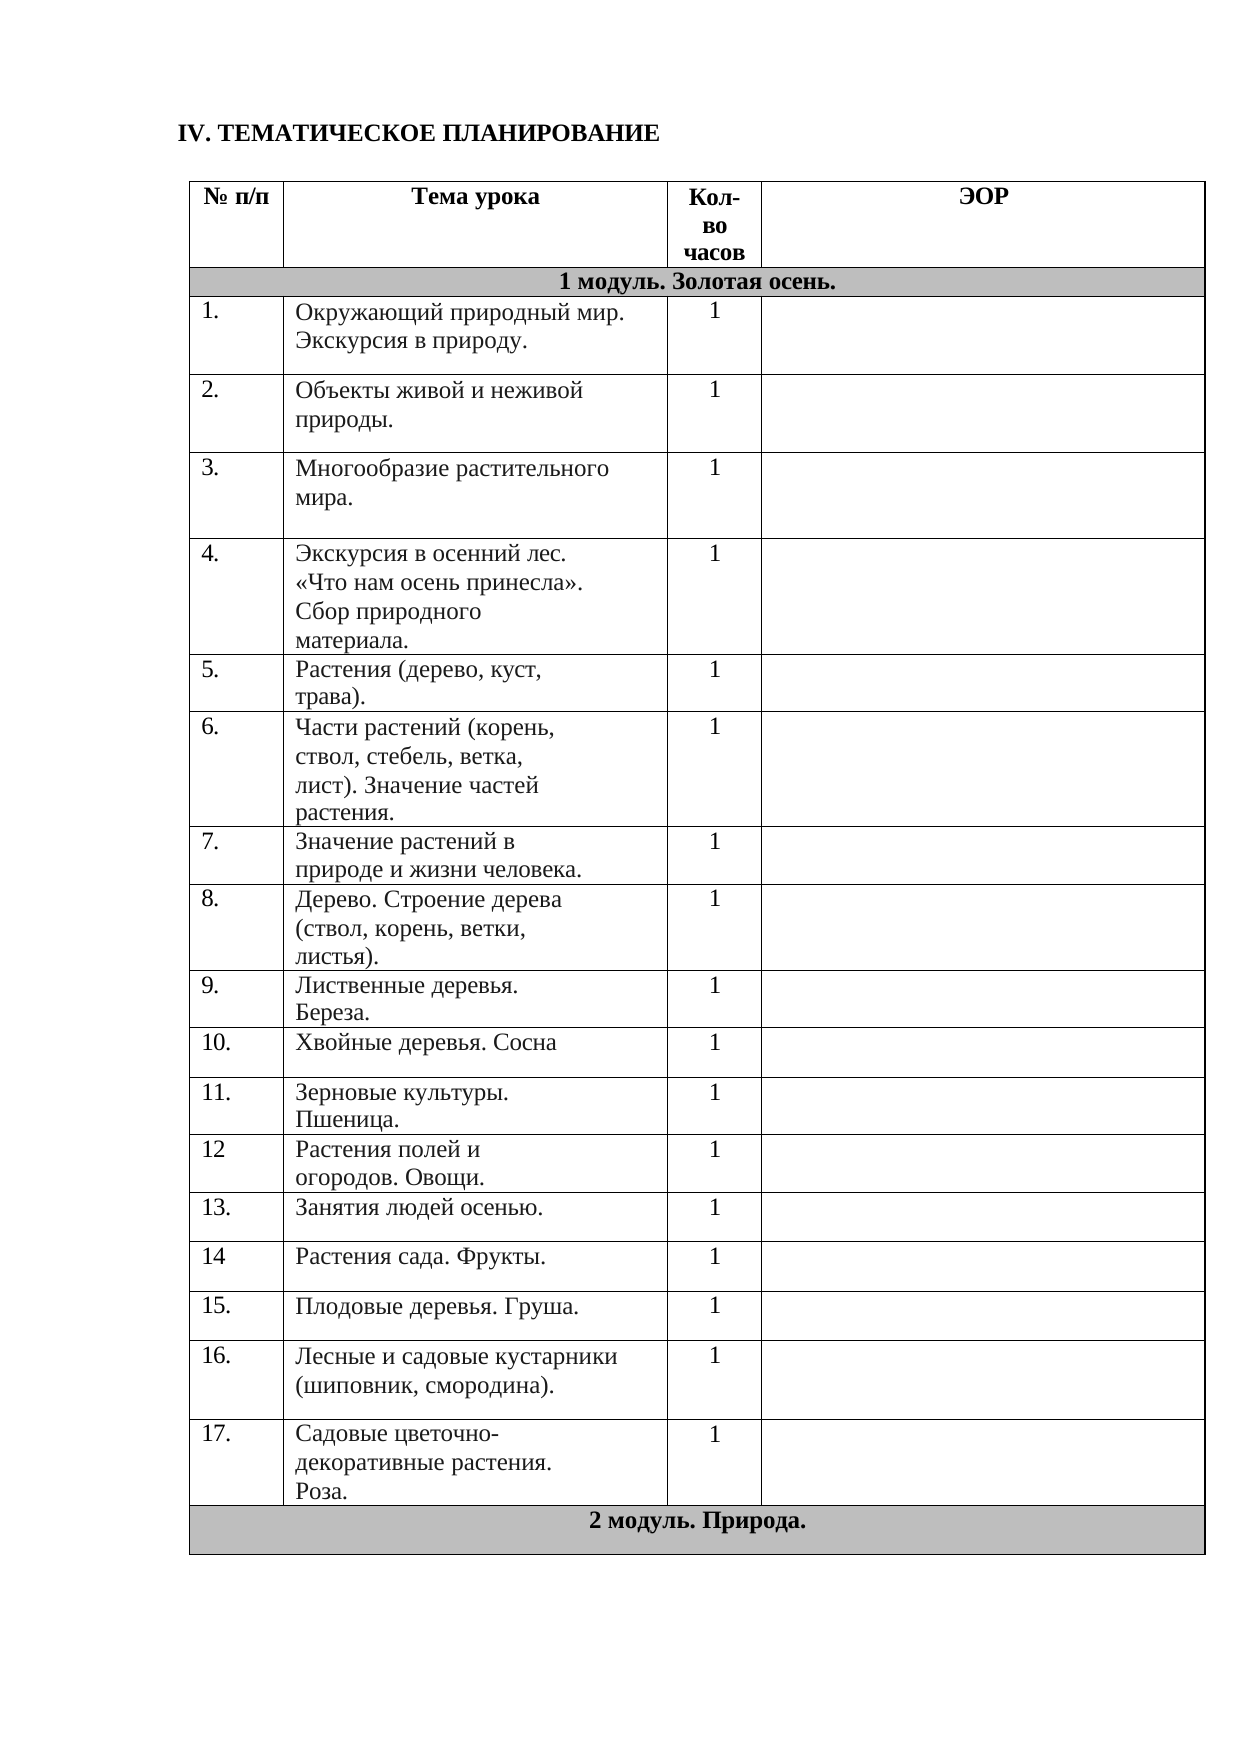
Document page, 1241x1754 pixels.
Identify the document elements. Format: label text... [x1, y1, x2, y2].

table_cell Объекты живой и неживой природы. [284, 375, 667, 452]
table_cell Дерево. Строение дерева (ствол, корень, ветки, листья). [284, 885, 667, 970]
table_cell 10. [190, 1028, 283, 1077]
table_cell 1 [668, 453, 761, 538]
table_cell Окружающий природный мир. Экскурсия в природу. [284, 297, 667, 374]
table_cell 7. [190, 827, 283, 883]
table_cell 16. [190, 1341, 283, 1418]
table_cell [762, 885, 1204, 970]
table_cell 1 [668, 1028, 761, 1077]
table_cell [762, 1292, 1204, 1340]
table_cell 1 [668, 655, 761, 711]
table_cell Плодовые деревья. Груша. [284, 1292, 667, 1340]
table_cell 2 модуль. Природа. [190, 1506, 1204, 1554]
table_cell 4. [190, 539, 283, 653]
table_cell [762, 375, 1204, 452]
table_cell Экскурсия в осенний лес. «Что нам осень принесла». Сбор природного материала. [284, 539, 667, 653]
table_cell [762, 297, 1204, 374]
table_cell 2. [190, 375, 283, 452]
table_cell Многообразие растительного мира. [284, 453, 667, 538]
table_cell 1 [668, 539, 761, 653]
table_cell 14 [190, 1242, 283, 1291]
table_cell 1 [668, 971, 761, 1027]
table_cell 5. [190, 655, 283, 711]
table_cell [762, 971, 1204, 1027]
table_cell Растения полей и огородов. Овощи. [284, 1135, 667, 1192]
table_cell [762, 712, 1204, 826]
table_cell 1 [668, 1341, 761, 1418]
table_cell 15. [190, 1292, 283, 1340]
table_cell [762, 1420, 1204, 1505]
table_cell 9. [190, 971, 283, 1027]
table_cell 1 модуль. Золотая осень. [190, 268, 1204, 296]
table_cell 1 [668, 827, 761, 883]
table_cell 1 [668, 297, 761, 374]
table_cell 17. [190, 1420, 283, 1505]
table_cell Хвойные деревья. Сосна [284, 1028, 667, 1077]
table_header Кол- во часов [668, 182, 761, 267]
table_cell 1 [668, 1193, 761, 1241]
table_cell 3. [190, 453, 283, 538]
table_header № п/п [190, 182, 283, 267]
table_cell 1 [668, 1242, 761, 1291]
table_cell 8. [190, 885, 283, 970]
table_cell Лиственные деревья. Береза. [284, 971, 667, 1027]
table_cell 11. [190, 1078, 283, 1134]
table_cell Зерновые культуры. Пшеница. [284, 1078, 667, 1134]
table_cell 6. [190, 712, 283, 826]
table_cell [762, 655, 1204, 711]
table_cell [762, 453, 1204, 538]
table_cell 1. [190, 297, 283, 374]
table_cell Значение растений в природе и жизни человека. [284, 827, 667, 883]
table_cell 13. [190, 1193, 283, 1241]
table_cell [762, 1135, 1204, 1192]
table_cell 12 [190, 1135, 283, 1192]
text IV. ТЕМАТИЧЕСКОЕ ПЛАНИРОВАНИЕ [177, 118, 1152, 147]
table_cell 1 [668, 1078, 761, 1134]
table_cell [762, 1193, 1204, 1241]
table_cell Садовые цветочно- декоративные растения. Роза. [284, 1420, 667, 1505]
table_cell [762, 1028, 1204, 1077]
table_cell 1 [668, 1292, 761, 1340]
table_cell [762, 1242, 1204, 1291]
table_cell 1 [668, 1420, 761, 1505]
table_cell Лесные и садовые кустарники (шиповник, смородина). [284, 1341, 667, 1418]
table_cell Занятия людей осенью. [284, 1193, 667, 1241]
table_cell Растения (дерево, куст, трава). [284, 655, 667, 711]
table_cell 1 [668, 885, 761, 970]
table_cell [762, 1078, 1204, 1134]
table_cell Растения сада. Фрукты. [284, 1242, 667, 1291]
table_header ЭОР [762, 182, 1204, 267]
table_cell [762, 1341, 1204, 1418]
table_header Тема урока [284, 182, 667, 267]
table_cell 1 [668, 712, 761, 826]
table_cell Части растений (корень, ствол, стебель, ветка, лист). Значение частей растения. [284, 712, 667, 826]
table_cell [762, 827, 1204, 883]
table_cell 1 [668, 375, 761, 452]
table_cell 1 [668, 1135, 761, 1192]
table_cell [762, 539, 1204, 653]
